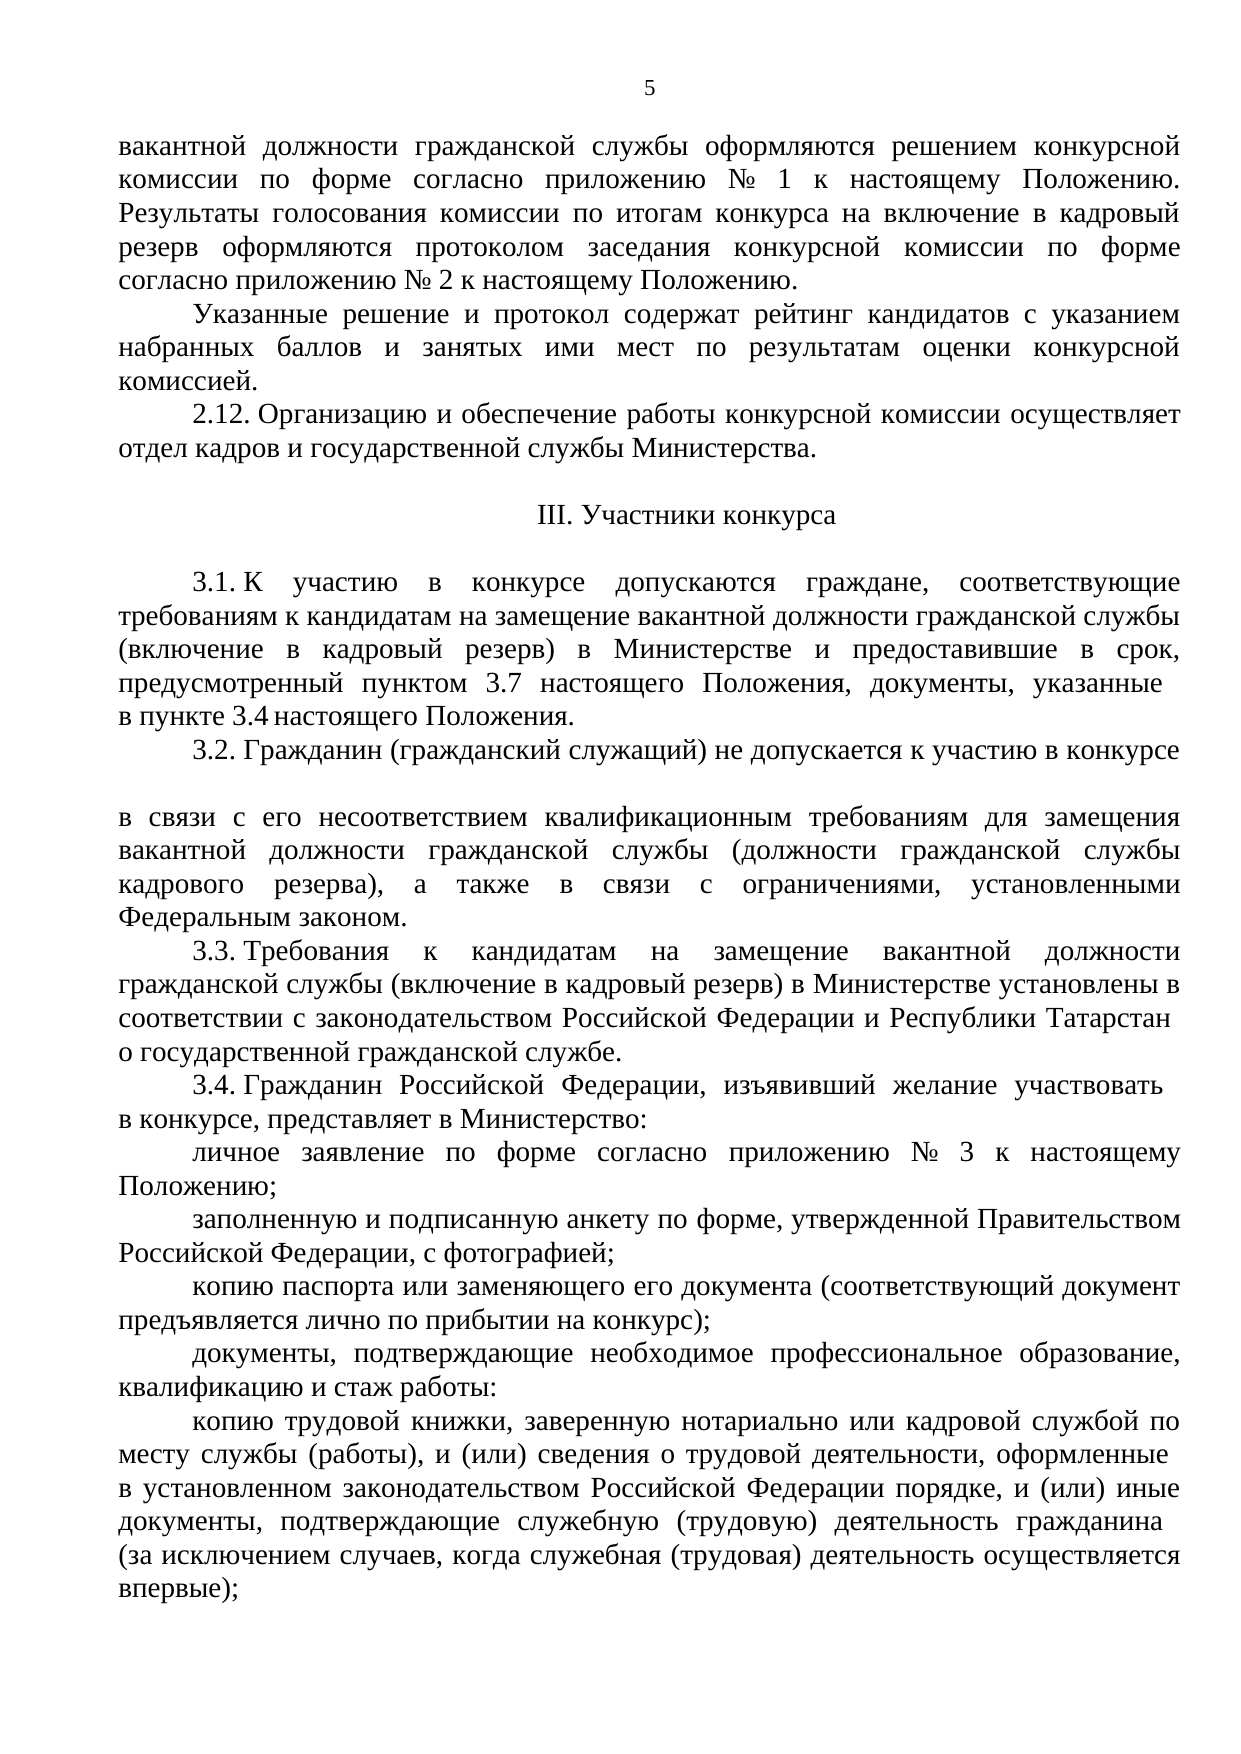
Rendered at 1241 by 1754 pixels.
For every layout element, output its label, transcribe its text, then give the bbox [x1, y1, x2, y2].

text личное заявление по форме согласно приложению № 3 к настоящему Положению; [118, 1134, 1181, 1201]
text 2.12. Организацию и обеспечение работы конкурсной комиссии осуществляет отдел кадров и государственной службы Министерства. [118, 396, 1181, 463]
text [118, 128, 1181, 296]
text III. Участники конкурса [118, 497, 1181, 531]
text копию трудовой книжки, заверенную нотариально или кадровой службой по месту службы (работы), и (или) сведения о трудовой деятельности, оформленные в установленном законодательством Российской Федерации порядке, и (или) иные документы, подтверждающие служебную (трудовую) деятельность гражданина (за исключением случаев, когда служебная (трудовая) деятельность осуществляется впервые); [118, 1403, 1181, 1604]
text Указанные решение и протокол содержат рейтинг кандидатов с указанием набранных баллов и занятых ими мест по результатам оценки конкурсной комиссией. [118, 296, 1181, 396]
text копию паспорта или заменяющего его документа (соответствующий документ предъявляется лично по прибытии на конкурс); [118, 1268, 1181, 1336]
text 3.4. Гражданин Российской Федерации, изъявивший желание участвовать в конкурсе, представляет в Министерство: [118, 1067, 1181, 1134]
text 3.1. К участию в конкурсе допускаются граждане, соответствующие требованиям к кандидатам на замещение вакантной должности гражданской службы (включение в кадровый резерв) в Министерстве и предоставившие в срок, предусмотренный пунктом 3.7 настоящего Положения, документы, указанные в пункте 3.4 настоящего Положения. [118, 564, 1181, 732]
text документы, подтверждающие необходимое профессиональное образование, квалификацию и стаж работы: [118, 1336, 1181, 1403]
text 3.2. Гражданин (гражданский служащий) не допускается к участию в конкурсе в связи с его несоответствием квалификационным требованиям для замещения вакантной должности гражданской службы (должности гражданской службы кадрового резерва), а также в связи с ограничениями, установленными Федеральным законом. [118, 732, 1181, 933]
text заполненную и подписанную анкету по форме, утвержденной Правительством Российской Федерации, с фотографией; [118, 1201, 1181, 1268]
text 3.3. Требования к кандидатам на замещение вакантной должности гражданской службы (включение в кадровый резерв) в Министерстве установлены в соответствии с законодательством Российской Федерации и Республики Татарстан о государственной гражданской службе. [118, 933, 1181, 1067]
